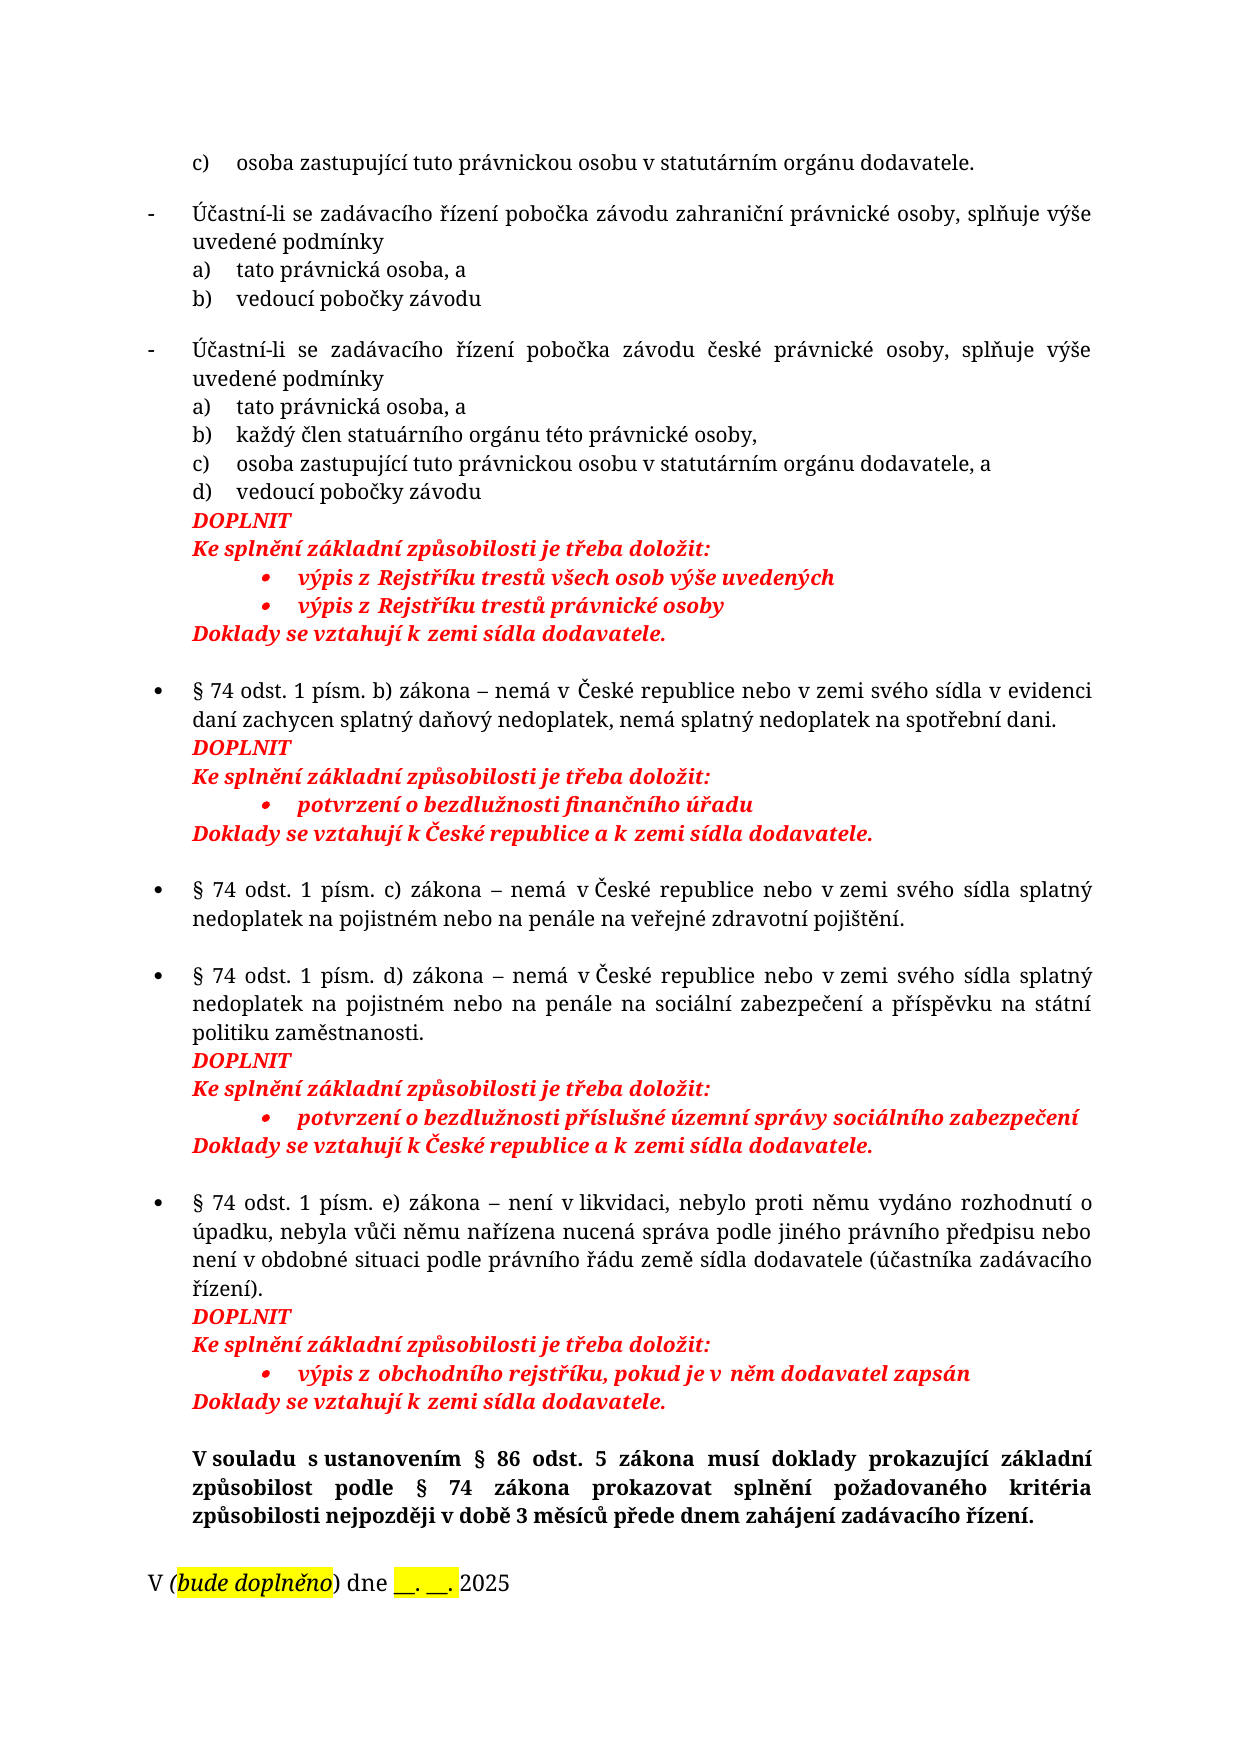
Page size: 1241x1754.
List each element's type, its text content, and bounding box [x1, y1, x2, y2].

text Ke splnění základní způsobilosti je třeba doložit: [192, 1074, 1093, 1103]
list každý člen statuárního orgánu této právnické osoby, [192, 421, 1093, 449]
list Doklady se vztahují k zemi sídla dodavatele. [192, 1387, 1093, 1416]
list Doklady se vztahují k České republice a k zemi sídla dodavatele. [192, 1131, 1093, 1160]
list výpis z Rejstříku trestů právnické osoby [260, 591, 1093, 619]
list potvrzení o bezdlužnosti příslušné územní správy sociálního zabezpečení [260, 1103, 1093, 1131]
text V souladu s ustanovením § 86 odst. 5 zákona musí doklady prokazující základní způsobilost podle § 74 zákona prokazovat splnění požadovaného kritéria způsobilosti nejpozději v době 3 měsíců přede dnem zahájení zadávacího řízení. [192, 1444, 1093, 1529]
list potvrzení o bezdlužnosti finančního úřadu [260, 790, 1093, 819]
text DOPLNIT [192, 506, 1093, 534]
text Ke splnění základní způsobilosti je třeba doložit: [192, 762, 1093, 790]
text DOPLNIT [192, 1046, 1093, 1074]
list § 74 odst. 1 písm. d) zákona – nemá v České republice nebo v zemi svého sídla splatný nedoplatek na pojistném nebo na penále na sociální zabezpečení a příspěvku na státní politiku zaměstnanosti. [154, 961, 1093, 1046]
list § 74 odst. 1 písm. e) zákona – není v likvidaci, nebylo proti němu vydáno rozhodnutí o úpadku, nebyla vůči němu nařízena nucená správa podle jiného právního předpisu nebo není v obdobné situaci podle právního řádu země sídla dodavatele (účastníka zadávacího řízení). [154, 1188, 1093, 1302]
list výpis z obchodního rejstříku, pokud je v něm dodavatel zapsán [260, 1359, 1093, 1387]
list Účastní-li se zadávacího řízení pobočka závodu zahraniční právnické osoby, splňuje výše uvedené podmínky [148, 199, 1093, 256]
list Účastní-li se zadávacího řízení pobočka závodu české právnické osoby, splňuje výše uvedené podmínky [148, 335, 1093, 392]
list Doklady se vztahují k České republice a k zemi sídla dodavatele. [192, 819, 1093, 847]
list tato právnická osoba, a [192, 392, 1093, 421]
list vedoucí pobočky závodu [192, 477, 1093, 506]
list tato právnická osoba, a [192, 256, 1093, 284]
text DOPLNIT [192, 733, 1093, 762]
text DOPLNIT [192, 1302, 1093, 1331]
list vedoucí pobočky závodu [192, 284, 1093, 312]
list osoba zastupující tuto právnickou osobu v statutárním orgánu dodavatele. [192, 148, 1093, 176]
list § 74 odst. 1 písm. b) zákona – nemá v České republice nebo v zemi svého sídla v evidenci daní zachycen splatný daňový nedoplatek, nemá splatný nedoplatek na spotřební dani. [154, 676, 1093, 733]
list Doklady se vztahují k zemi sídla dodavatele. [192, 619, 1093, 648]
list § 74 odst. 1 písm. c) zákona – nemá v České republice nebo v zemi svého sídla splatný nedoplatek na pojistném nebo na penále na veřejné zdravotní pojištění. [154, 876, 1093, 932]
list výpis z Rejstříku trestů všech osob výše uvedených [260, 563, 1093, 591]
text V (bude doplněno) dne __. __. 2025 [459, 1567, 1093, 1598]
text Ke splnění základní způsobilosti je třeba doložit: [192, 1331, 1093, 1359]
text Ke splnění základní způsobilosti je třeba doložit: [192, 534, 1093, 563]
list osoba zastupující tuto právnickou osobu v statutárním orgánu dodavatele, a [192, 449, 1093, 477]
